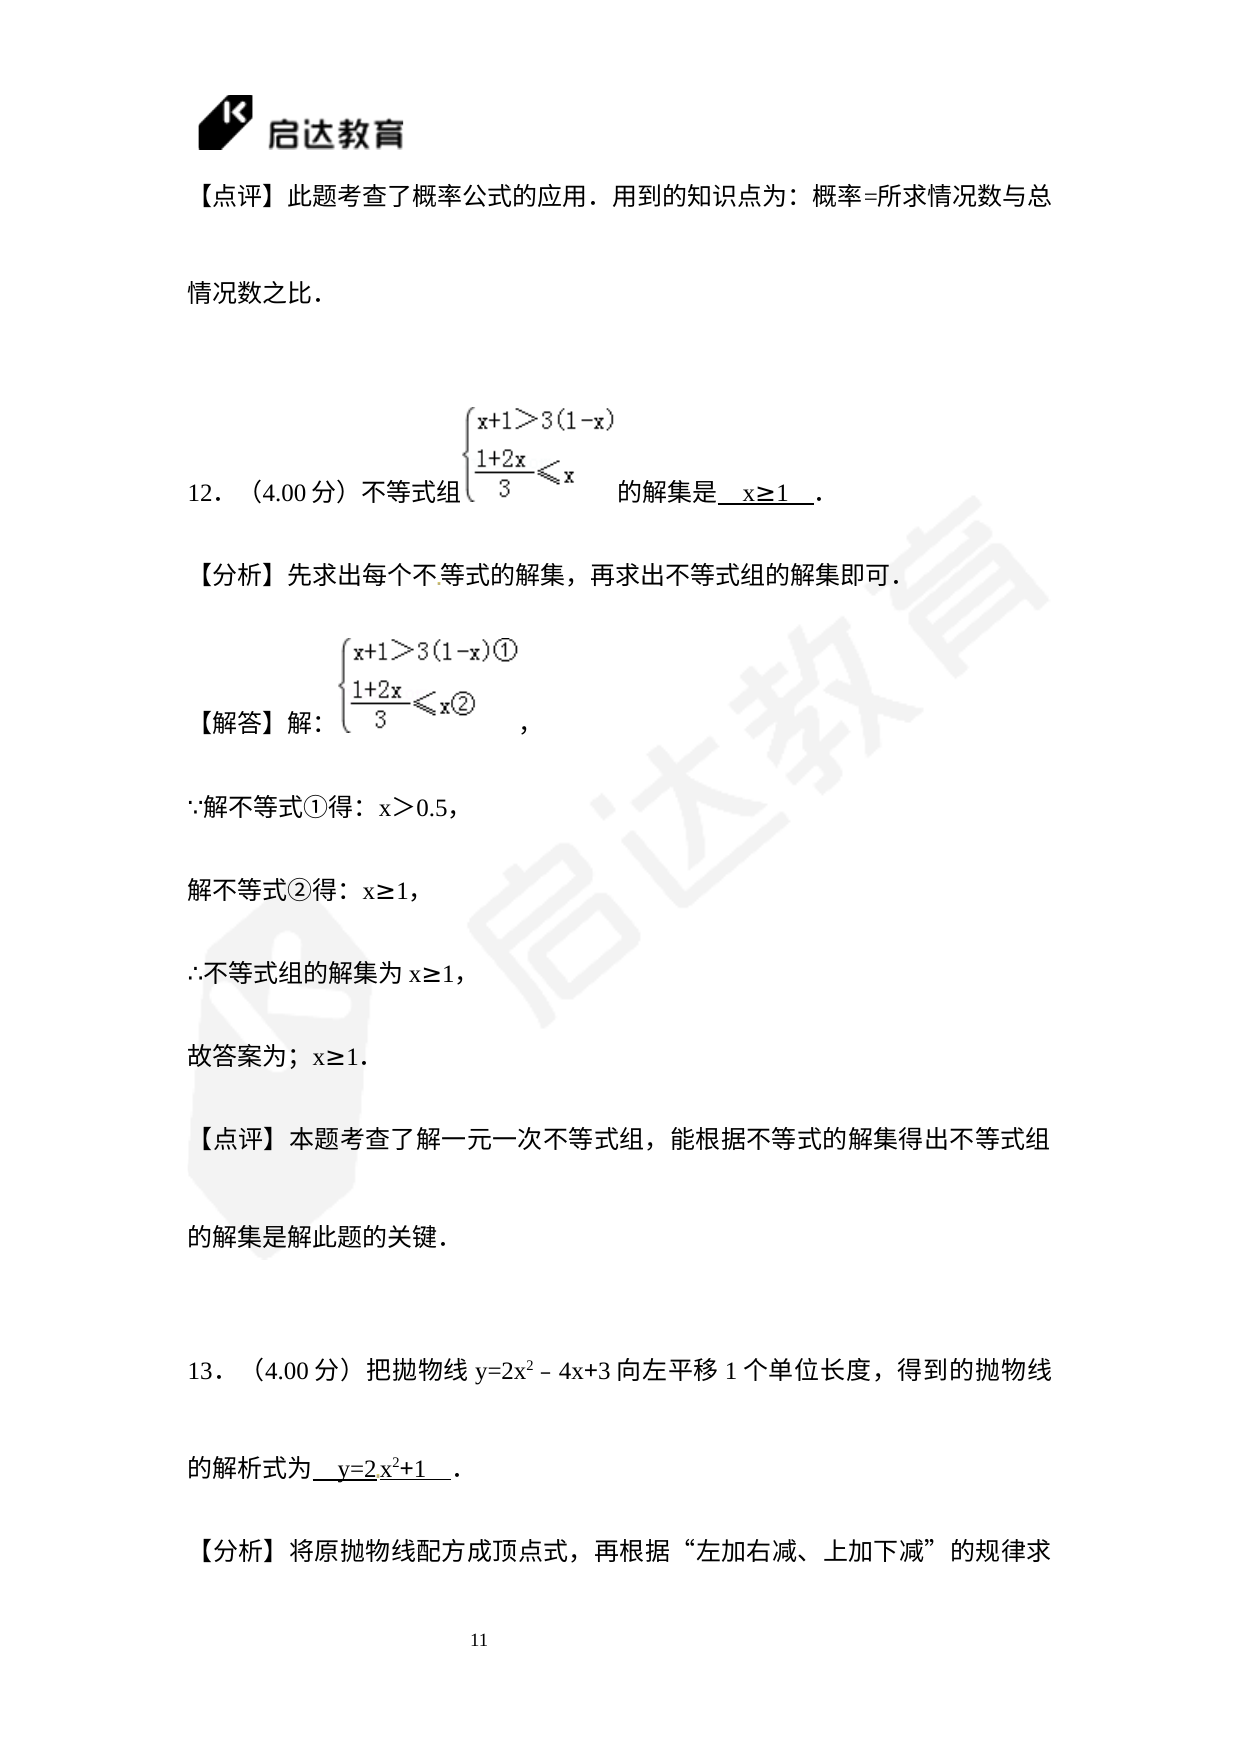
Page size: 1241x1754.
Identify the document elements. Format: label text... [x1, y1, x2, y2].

picture [198, 95, 404, 150]
text 12．（4.00分）不等式组的解集是 x≥1 ． [187, 393, 1053, 523]
text 【分析】将原抛物线配方成顶点式，再根据“左加右减、上加下减”的规律求解可得． [187, 1517, 1053, 1582]
text 故答案为；x≥1． [187, 1022, 1053, 1087]
text 解不等式②得：x≥1， [187, 856, 1053, 921]
text 【解答】解：， [187, 624, 1053, 754]
text 【分析】先求出每个不等式的解集，再求出不等式组的解集即可． [187, 541, 1053, 606]
text 【点评】此题考查了概率公式的应用．用到的知识点为：概率=所求情况数与总情况数之比． [187, 162, 1053, 324]
picture [337, 638, 519, 733]
text ∴不等式组的解集为x≥1， [187, 939, 1053, 1004]
text ∵解不等式①得：x＞0.5， [187, 773, 1053, 838]
text 【点评】本题考查了解一元一次不等式组，能根据不等式的解集得出不等式组的解集是解此题的关键． [187, 1105, 1053, 1268]
text 13．（4.00分）把拋物线y=2x2﹣4x+3向左平移1个单位长度，得到的抛物线的解析式为 y=2x2+1 ． [187, 1336, 1053, 1499]
picture [461, 407, 618, 502]
